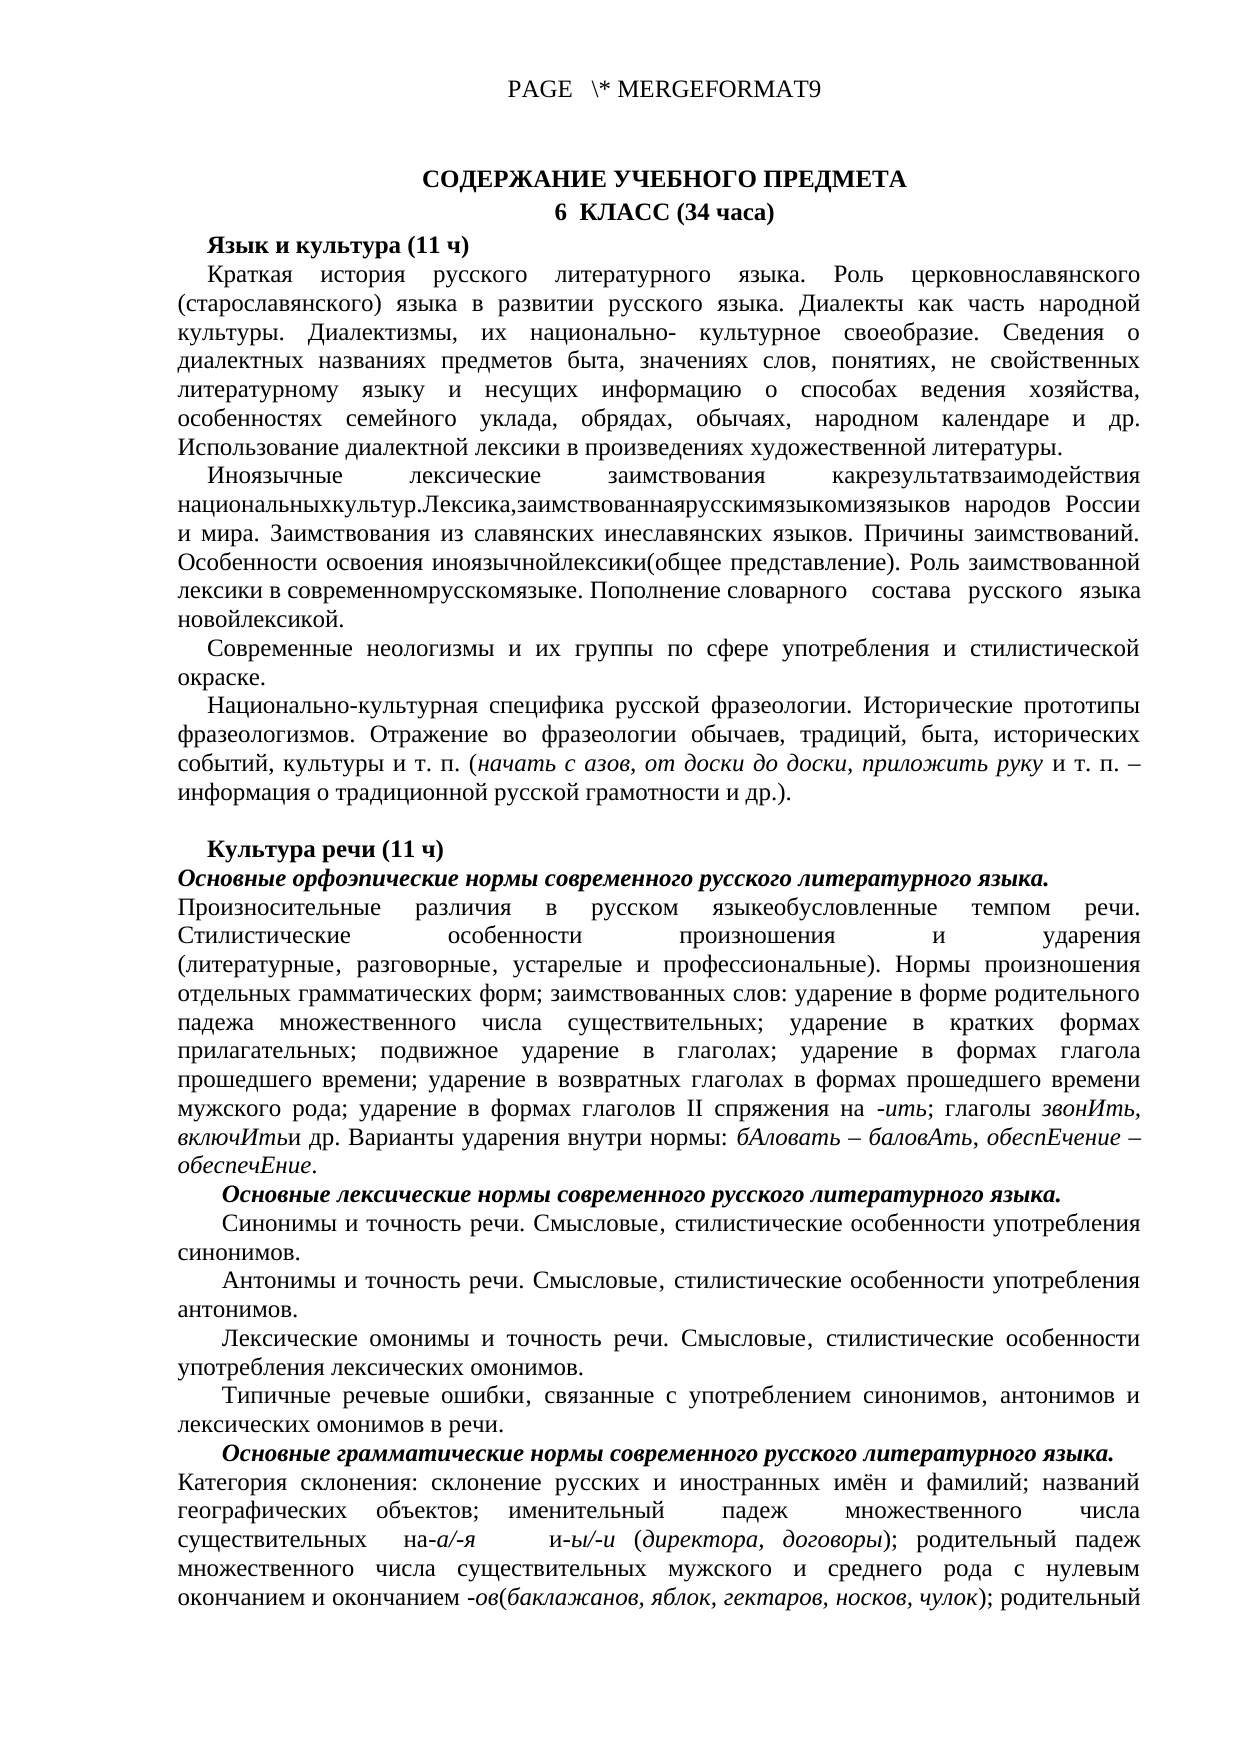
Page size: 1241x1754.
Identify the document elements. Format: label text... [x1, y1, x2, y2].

text Синонимы и точность речи. Смысловые‚ стилистические особенности употребления синонимов. [177, 1208, 1141, 1265]
text СОДЕРЖАНИЕ УЧЕБНОГО ПРЕДМЕТА [177, 164, 1152, 193]
text Лексические омонимы и точность речи. Смысловые‚ стилистические особенности употребления лексических омонимов. [177, 1323, 1141, 1380]
text Типичные речевые ошибки‚ связанные с употреблением синонимов‚ антонимов и лексических омонимов в речи. [177, 1380, 1141, 1438]
text Основные грамматические нормы современного русского литературного языка. [177, 1438, 1141, 1467]
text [177, 1467, 1141, 1610]
text Основные орфоэпические нормы современного русского литературного языка. [177, 863, 1141, 892]
text Произносительные различия в русском языкеобусловленные темпом речи. Стилистические особенности произношения и ударения (литературные‚ разговорные‚ устарелые и профессиональные). Нормы произношения отдельных грамматических форм; заимствованных слов: ударение в форме родительного падежа множественного числа существительных; ударение в кратких формах прилагательных; подвижное ударение в глаголах; ударение в формах глагола прошедшего времени; ударение в возвратных глаголах в формах прошедшего времени мужского рода; ударение в формах глаголов II спряжения на -ить; глаголы звонИть, включИтьи др. Варианты ударения внутри нормы: бАловать – баловАть, обеспЕчение – обеспечЕние. [177, 892, 1141, 1179]
subtitle Язык и культура (11 ч) [177, 230, 1152, 259]
text Национально-культурная специфика русской фразеологии. Исторические прототипы фразеологизмов. Отражение во фразеологии обычаев, традиций, быта, исторических событий, культуры и т. п. (начать с азов, от доски до доски, приложить руку и т. п. – информация о традиционной русской грамотности и др.). [177, 690, 1141, 805]
text Краткая история русского литературного языка. Роль церковнославянского (старославянского) языка в развитии русского языка. Диалекты как часть народной культуры. Диалектизмы, их национально- культурное своеобразие. Сведения о диалектных названиях предметов быта, значениях слов, понятиях, не свойственных литературному языку и несущих информацию о способах ведения хозяйства, особенностях семейного уклада, обрядах, обычаях, народном календаре и др. Использование диалектной лексики в произведениях художественной литературы. [177, 259, 1141, 460]
text Основные лексические нормы современного русского литературного языка. [177, 1179, 1141, 1208]
text 6 КЛАСС (34 часа) [177, 197, 1152, 226]
text Современные неологизмы и их группы по сфере употребления и стилистической окраске. [177, 633, 1140, 690]
text Антонимы и точность речи. Смысловые‚ стилистические особенности употребления антонимов. [177, 1265, 1141, 1323]
subtitle Культура речи (11 ч) [177, 834, 1152, 863]
text Иноязычные лексические заимствования какрезультатвзаимодействия национальныхкультур.Лексика,заимствованнаярусскимязыкомизязыков народов России и мира. Заимствования из славянских инеславянских языков. Причины заимствований. Особенности освоения иноязычнойлексики(общее представление). Роль заимствованной лексики в современномрусскомязыке. Пополнение словарного состава русского языка новойлексикой. [177, 460, 1141, 633]
